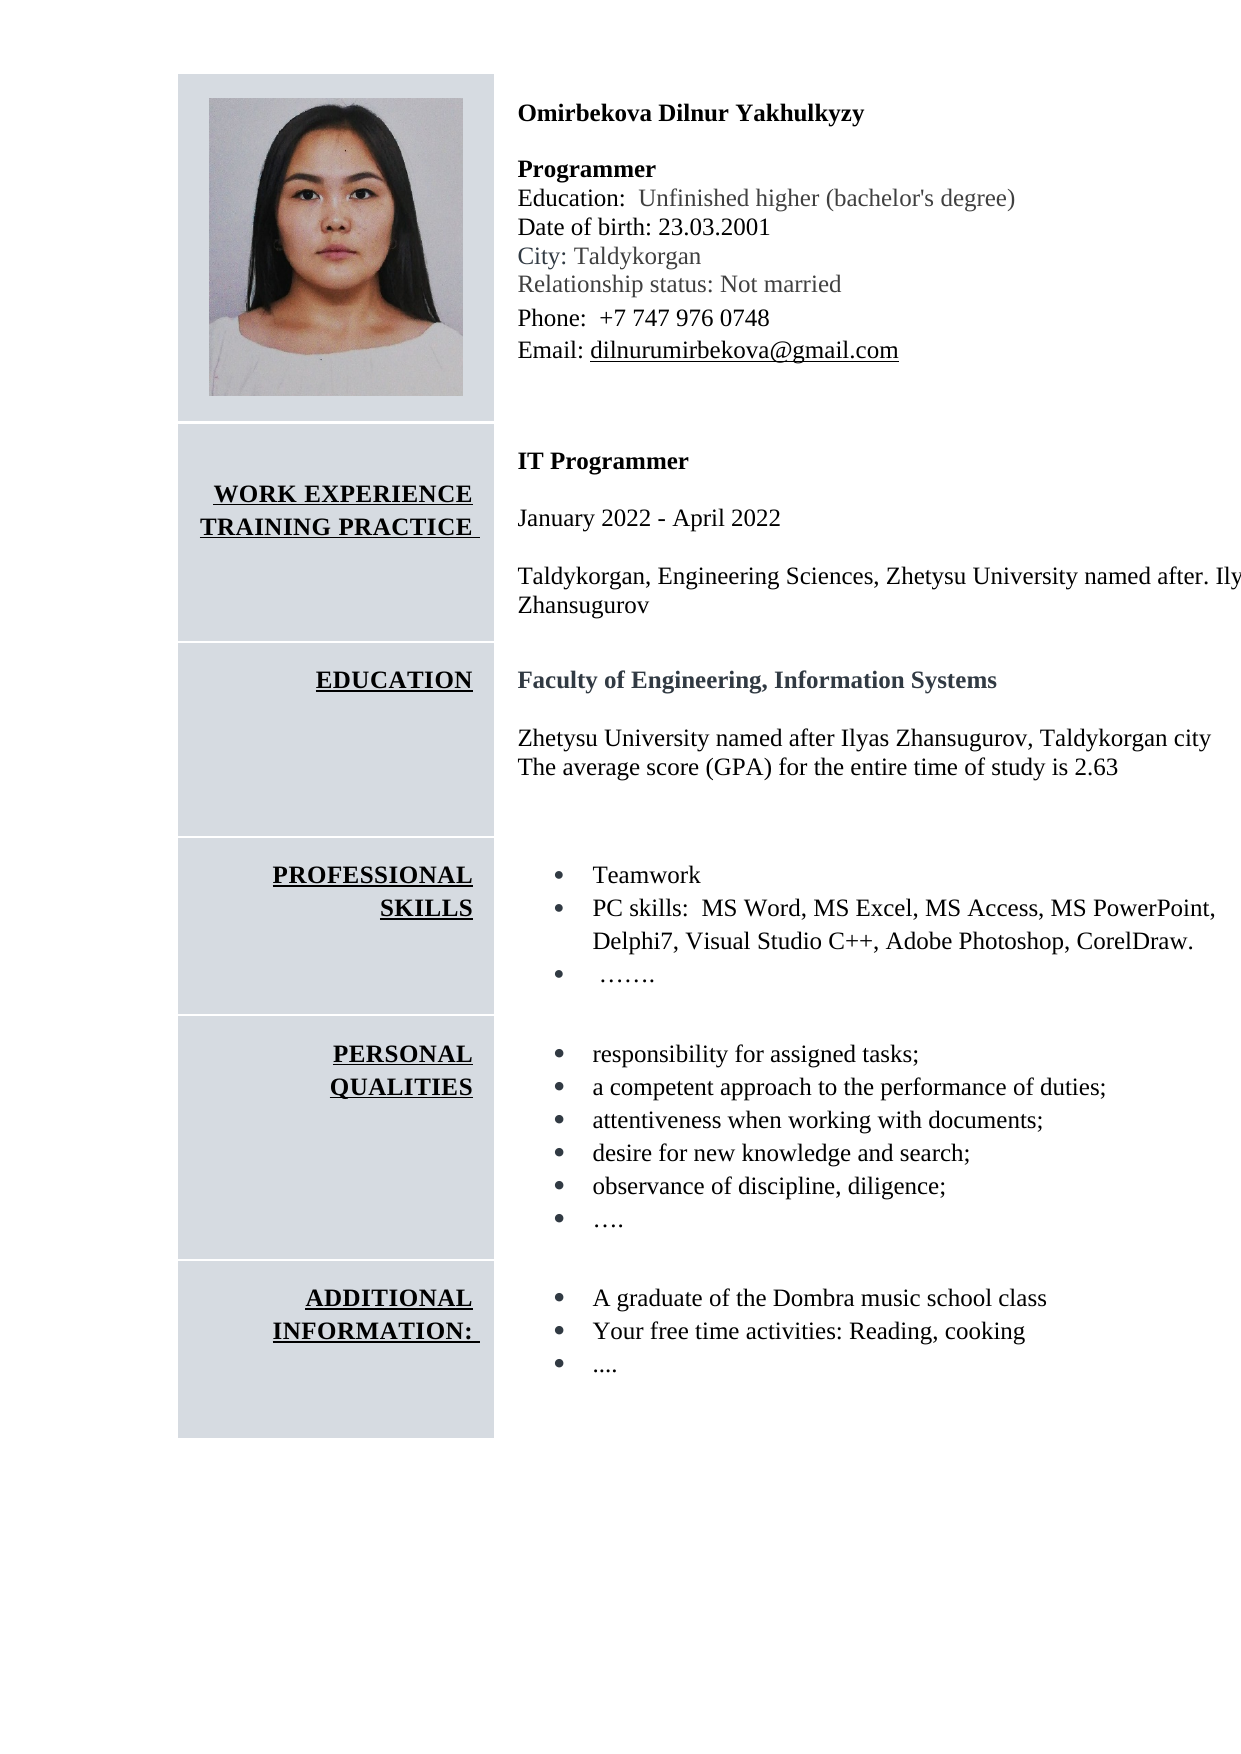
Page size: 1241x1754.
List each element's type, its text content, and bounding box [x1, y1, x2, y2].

table_cell responsibility for assigned tasks; a competent approach to the performance of duties; attentiveness when working with documents; desire for new knowledge and search; observance of discipline, diligence; …. [496, 1016, 1239, 1259]
table_cell ADDITIONAL INFORMATION: [178, 1261, 494, 1438]
table_cell WORK EXPERIENCE TRAINING PRACTICE [178, 424, 494, 641]
table_cell IT Programmer January 2022 - April 2022 Taldykorgan, Engineering Sciences, Zhetysu University named after. Ilyas Zhansugurov [496, 424, 1239, 641]
table_cell EDUCATION [178, 643, 494, 836]
table_cell PERSONAL QUALITIES [178, 1016, 494, 1259]
table_cell Faculty of Engineering, Information Systems Zhetysu University named after Ilyas Zhansugurov, Taldykorgan city The average score (GPA) for the entire time of study is 2.63 [496, 643, 1239, 836]
table_cell Teamwork PC skills: MS Word, MS Excel, MS Access, MS PowerPoint, Delphi7, Visual Studio C++, Adobe Photoshop, CorelDraw. ……. [496, 838, 1239, 1014]
table_cell A graduate of the Dombra music school class Your free time activities: Reading, cooking .... [496, 1261, 1239, 1438]
table_cell PROFESSIONAL SKILLS [178, 838, 494, 1014]
picture [209, 98, 463, 396]
table_header Omirbekova Dilnur Yakhulkyzy Programmer Education: Unfinished higher (bachelor's degree) Date of birth: 23.03.2001 City: Taldykorgan Relationship status: Not married Phone: +7 747 976 0748 Email: dilnurumirbekova@gmail.com [496, 76, 1239, 421]
table_header [178, 74, 494, 421]
